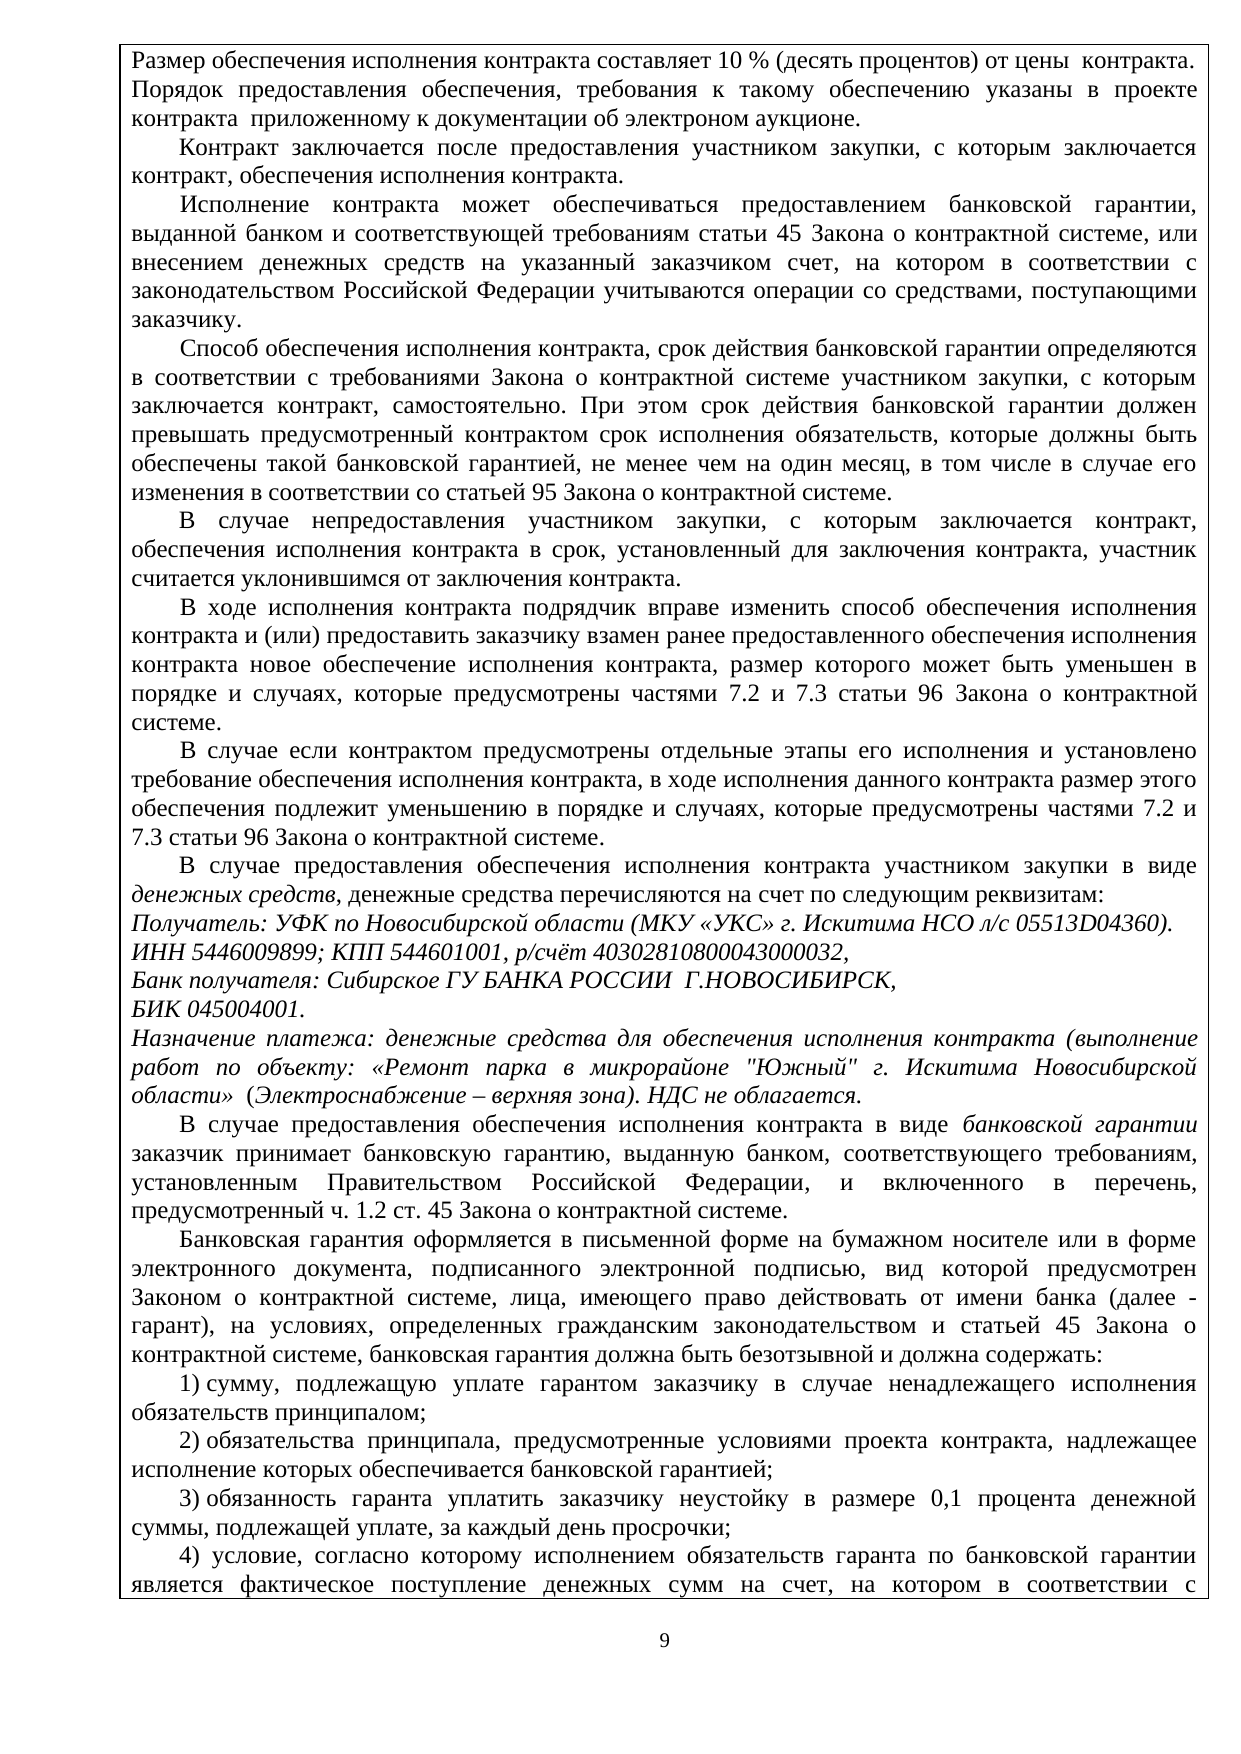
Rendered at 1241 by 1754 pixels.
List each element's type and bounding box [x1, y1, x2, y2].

table_cell [121, 45, 1208, 1598]
